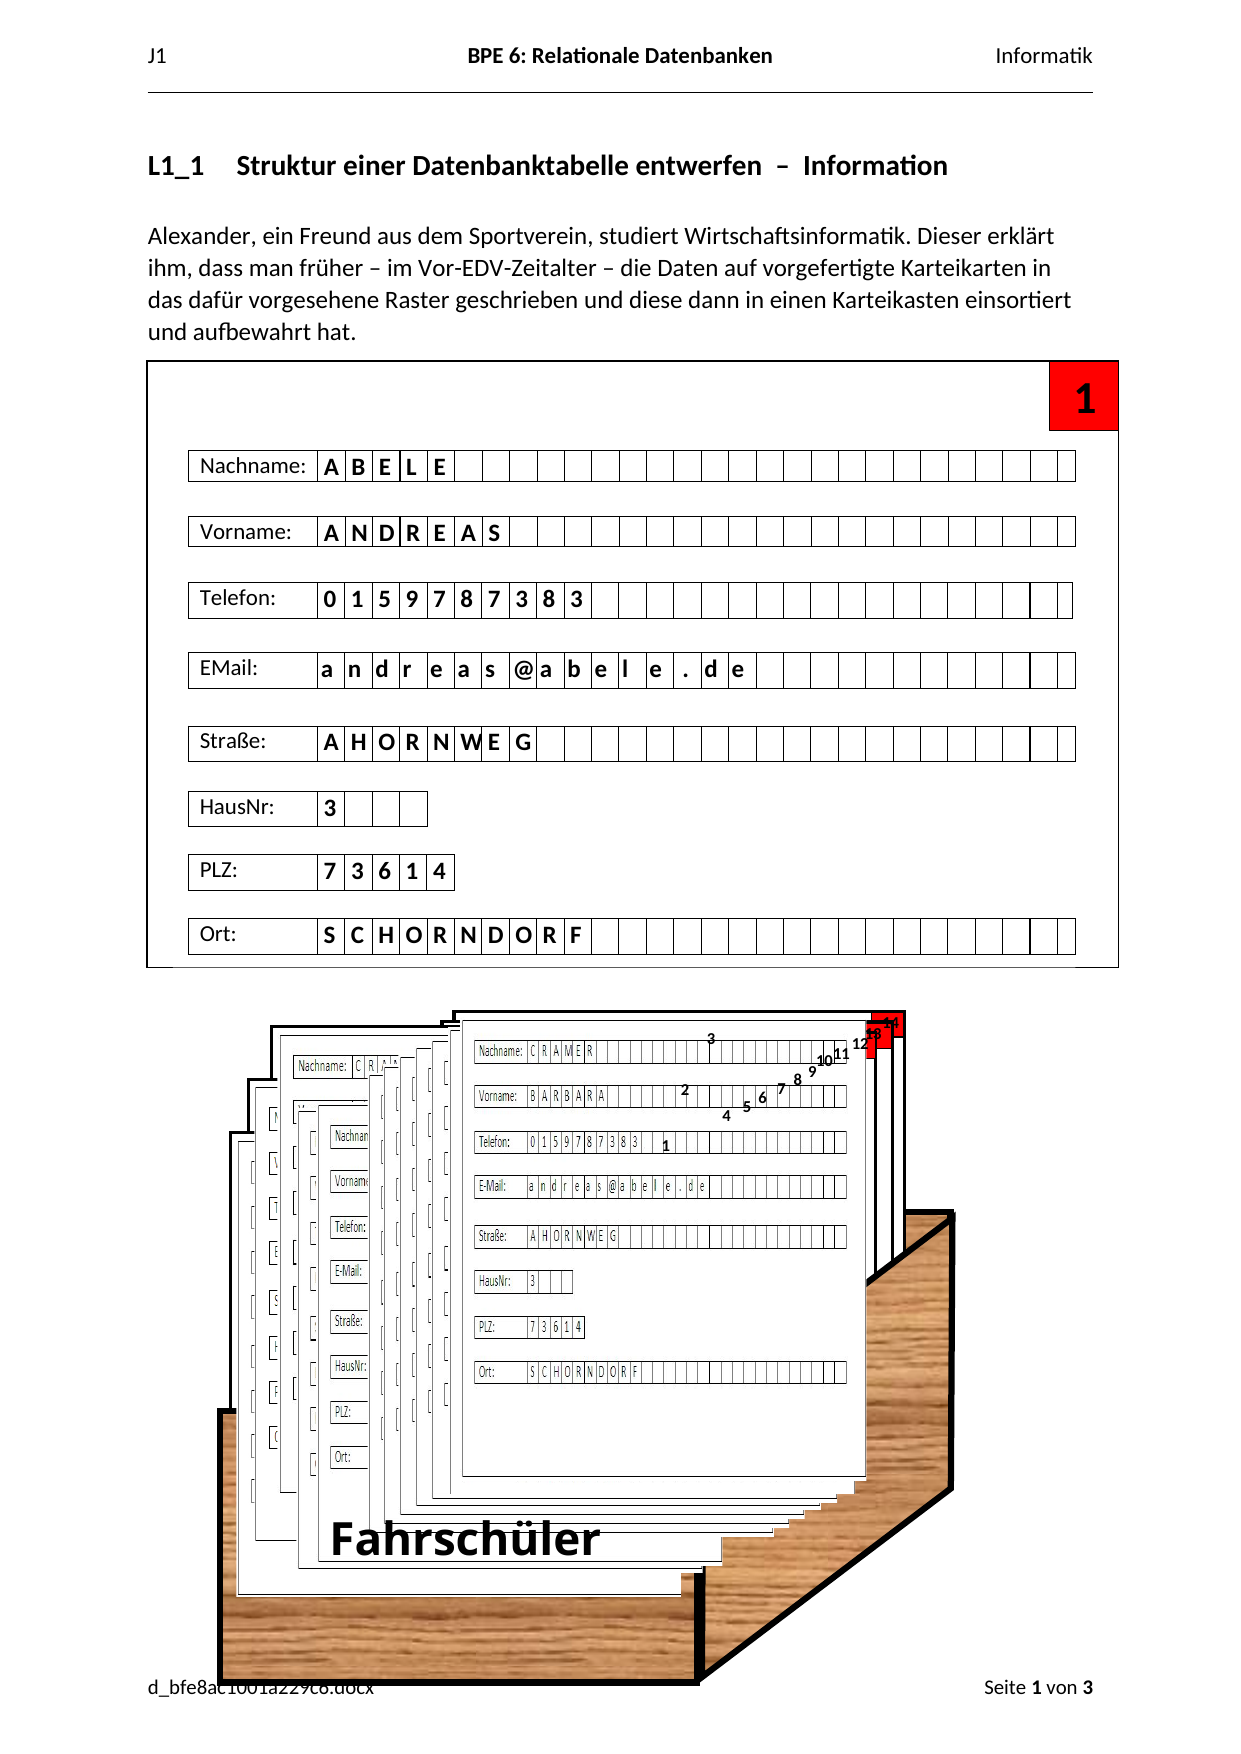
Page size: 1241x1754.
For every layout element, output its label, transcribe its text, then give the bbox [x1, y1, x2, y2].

picture [223, 1017, 949, 1679]
picture [906, 1215, 947, 1248]
text Alexander, ein Freund aus dem Sportverein, studiert Wirtschaftsinformatik. Dieser erklärt ihm, dass man früher – im Vor-EDV-Zeitalter – die Daten auf vorgefertigte Karteikarten in das dafür vorgesehene Raster geschrieben und diese dann in einen Karteikasten einsortiert und aufbewahrt hat. [148, 220, 1092, 347]
text L1_1 Struktur einer Datenbanktabelle entwerfen – Information [148, 147, 1092, 183]
